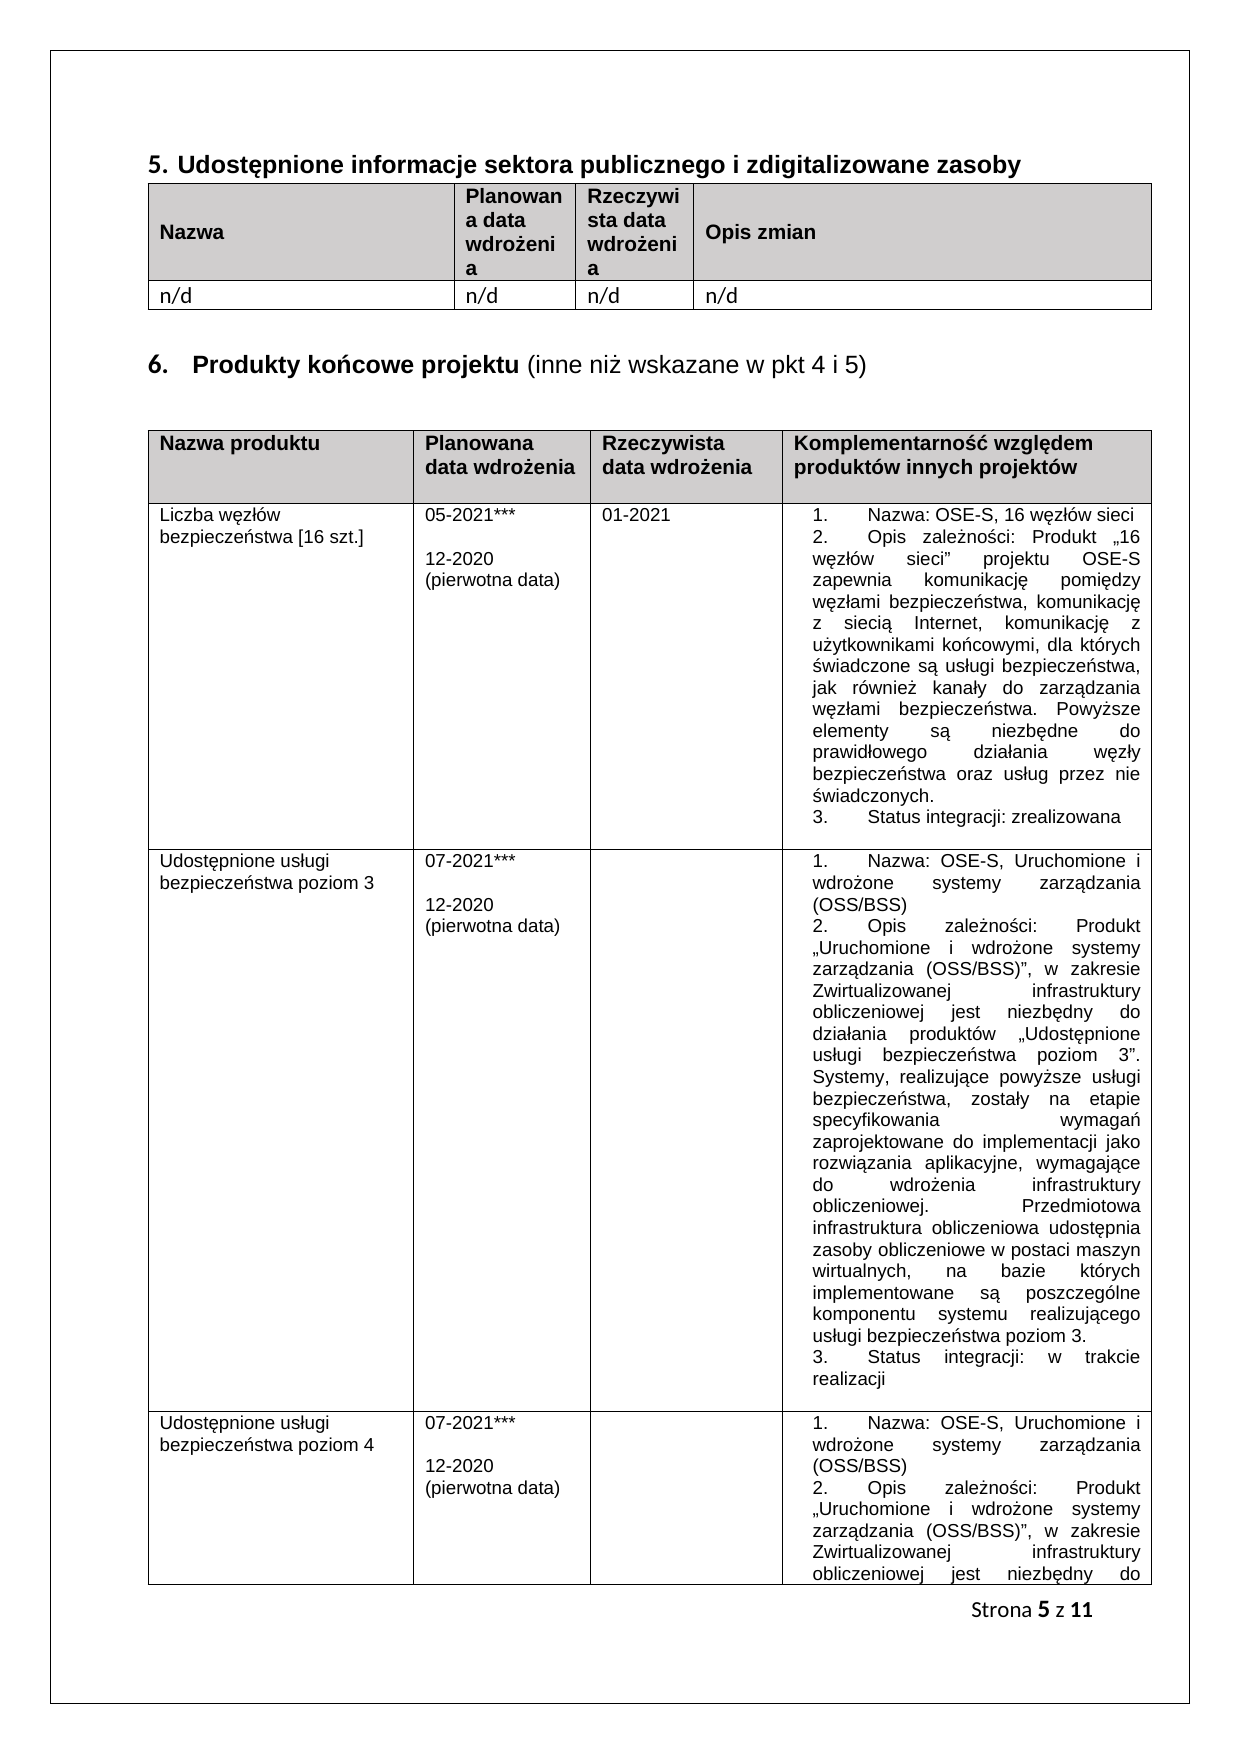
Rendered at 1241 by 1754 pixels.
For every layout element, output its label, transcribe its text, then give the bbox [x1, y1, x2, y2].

table_cell Nazwa: OSE-S, Uruchomione i wdrożone systemy zarządzania (OSS/BSS) Opis zależności: Produkt „Uruchomione i wdrożone systemy zarządzania (OSS/BSS)”, w zakresie Zwirtualizowanej infrastruktury obliczeniowej jest niezbędny do działania produktów „Udostępnione usługi bezpieczeństwa poziom 3”. Systemy, realizujące powyższe usługi bezpieczeństwa, zostały na etapie specyfikowania wymagań zaprojektowane do implementacji jako rozwiązania aplikacyjne, wymagające do wdrożenia infrastruktury obliczeniowej. Przedmiotowa infrastruktura obliczeniowa udostępnia zasoby obliczeniowe w postaci maszyn wirtualnych, na bazie których implementowane są poszczególne komponentu systemu realizującego usługi bezpieczeństwa poziom 3. Status integracji: w trakcie realizacji [783, 850, 1151, 1411]
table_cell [149, 1412, 413, 1584]
table_header Rzeczywista data wdrożenia [591, 431, 782, 503]
table_header Nazwa produktu [149, 431, 413, 503]
table_cell n/d [576, 281, 693, 309]
table_header Planowana data wdrożenia [414, 431, 590, 503]
table_cell n/d [694, 281, 1151, 309]
table_cell [591, 850, 782, 1411]
subtitle Produkty końcowe projektu (inne niż wskazane w pkt 4 i 5) [148, 348, 1093, 381]
table_header Nazwa [149, 184, 454, 280]
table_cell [783, 1412, 1151, 1584]
table_cell [591, 1412, 782, 1584]
table_cell Nazwa: OSE-S, 16 węzłów sieci Opis zależności: Produkt „16 węzłów sieci” projektu OSE-S zapewnia komunikację pomiędzy węzłami bezpieczeństwa, komunikację z siecią Internet, komunikację z użytkownikami końcowymi, dla których świadczone są usługi bezpieczeństwa, jak również kanały do zarządzania węzłami bezpieczeństwa. Powyższe elementy są niezbędne do prawidłowego działania węzły bezpieczeństwa oraz usług przez nie świadczonych. Status integracji: zrealizowana [783, 504, 1151, 849]
subtitle Udostępnione informacje sektora publicznego i zdigitalizowane zasoby [148, 148, 1093, 181]
table_cell 01-2021 [591, 504, 782, 849]
table_header Planowana data wdrożenia [455, 184, 575, 280]
table_cell 05-2021*** 12-2020 (pierwotna data) [414, 504, 590, 849]
table_cell 07-2021*** 12-2020 (pierwotna data) [414, 1412, 590, 1584]
table_header Rzeczywista data wdrożenia [576, 184, 693, 280]
table_header Opis zmian [694, 184, 1151, 280]
table_cell n/d [149, 281, 454, 309]
table_header Komplementarność względem produktów innych projektów [783, 431, 1151, 503]
table_cell n/d [455, 281, 575, 309]
table_cell Liczba węzłów bezpieczeństwa [16 szt.] [149, 504, 413, 849]
table_cell 07-2021*** 12-2020 (pierwotna data) [414, 850, 590, 1411]
table_cell Udostępnione usługi bezpieczeństwa poziom 3 [149, 850, 413, 1411]
